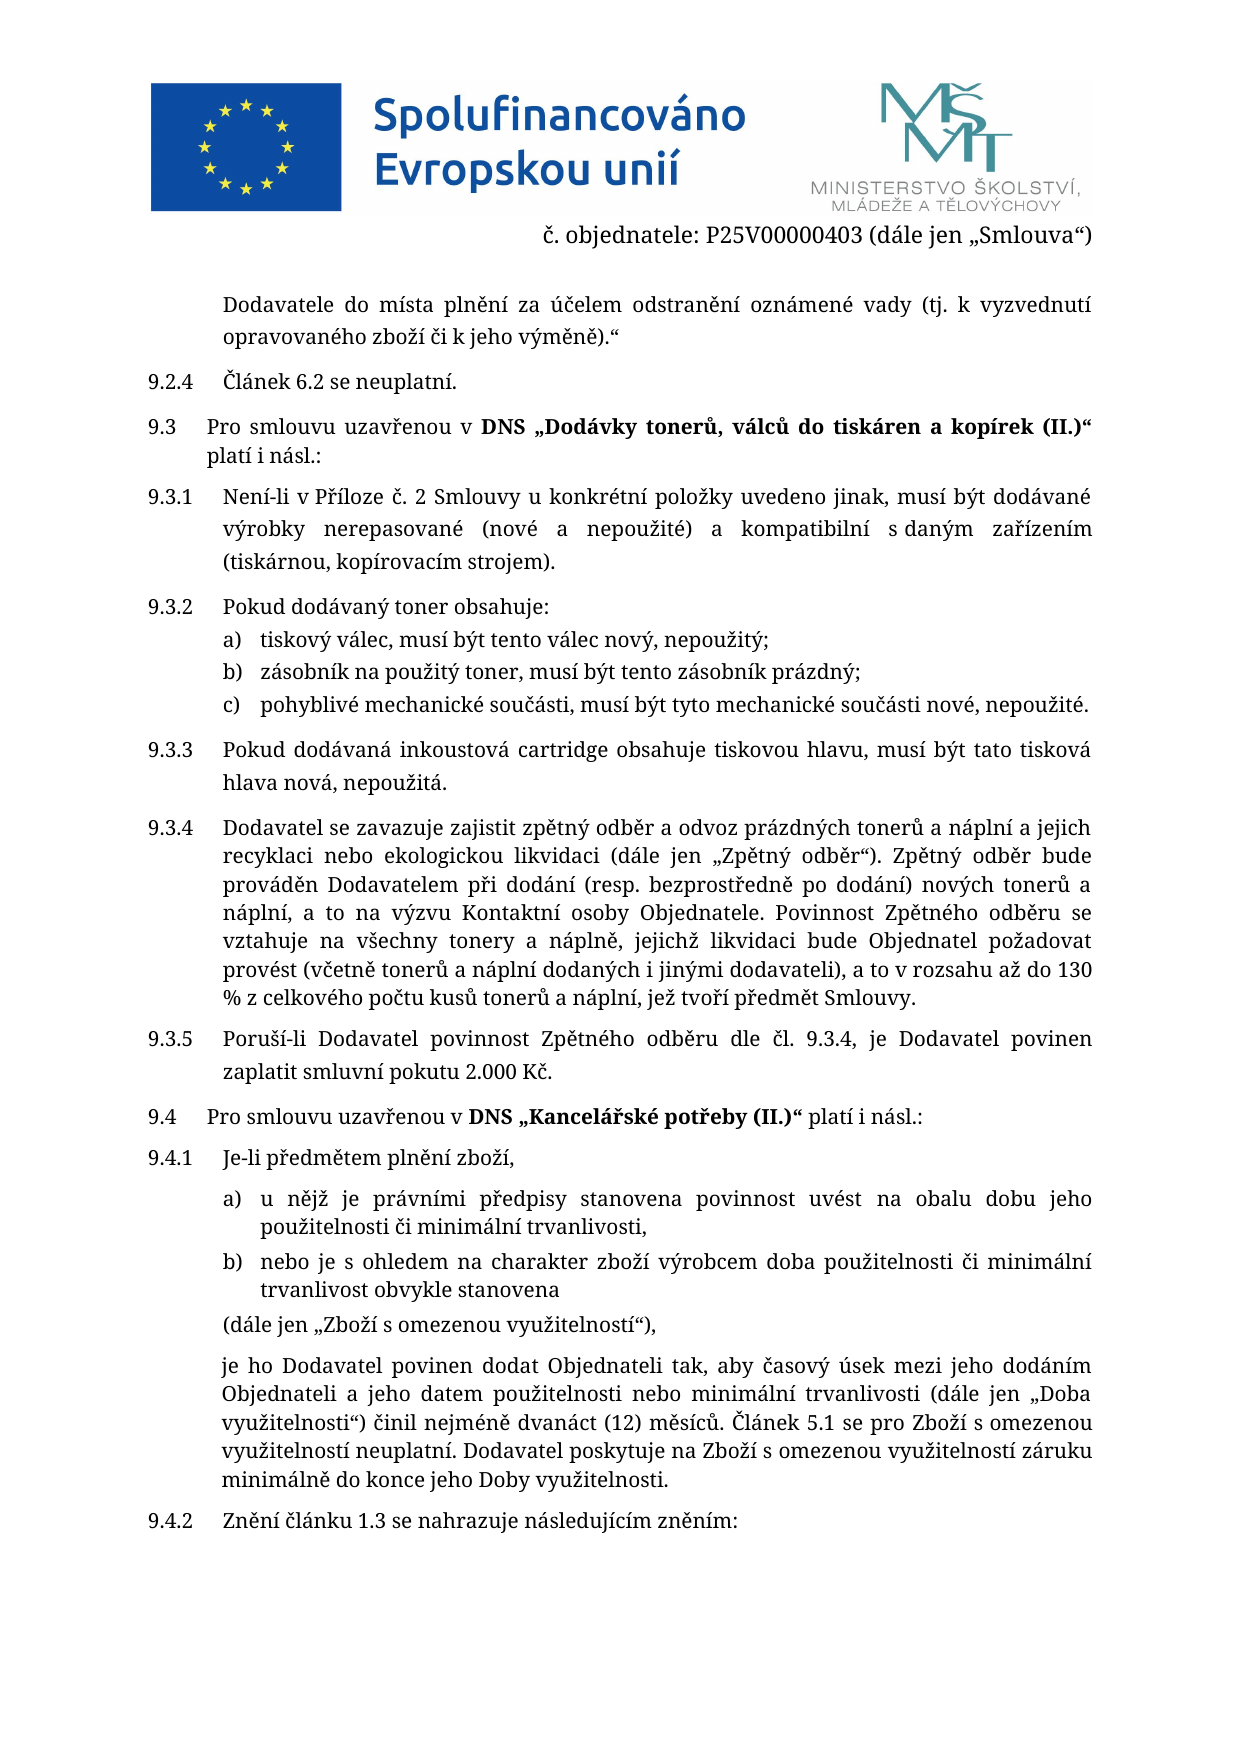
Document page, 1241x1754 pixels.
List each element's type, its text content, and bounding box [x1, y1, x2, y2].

list Dodavatel se zavazuje zajistit zpětný odběr a odvoz prázdných tonerů a náplní a jejich recyklaci nebo ekologickou likvidaci (dále jen „Zpětný odběr“). Zpětný odběr bude prováděn Dodavatelem při dodání (resp. bezprostředně po dodání) nových tonerů a náplní, a to na výzvu Kontaktní osoby Objednatele. Povinnost Zpětného odběru se vztahuje na všechny tonery a náplně, jejichž likvidaci bude Objednatel požadovat provést (včetně tonerů a náplní dodaných i jinými dodavateli), a to v rozsahu až do 130 % z celkového počtu kusů tonerů a náplní, jež tvoří předmět Smlouvy. [148, 813, 1093, 1012]
list Pokud dodávaný toner obsahuje: [148, 592, 1093, 621]
list Je-li předmětem plnění zboží, [148, 1143, 1093, 1171]
list Pro smlouvu uzavřenou v DNS „Dodávky tonerů, válců do tiskáren a kopírek (II.)“ platí i násl.: [148, 412, 1093, 469]
picture [147, 80, 1093, 215]
list tiskový válec, musí být tento válec nový, nepoužitý; [223, 625, 1093, 653]
list Poruší-li Dodavatel povinnost Zpětného odběru dle čl. 9.3.4, je Dodavatel povinen zaplatit smluvní pokutu 2.000 Kč. [148, 1024, 1093, 1085]
list zásobník na použitý toner, musí být tento zásobník prázdný; [223, 657, 1093, 686]
text (dále jen „Zboží s omezenou využitelností“), [223, 1310, 1093, 1339]
list Pro smlouvu uzavřenou v DNS „Kancelářské potřeby (II.)“ platí i násl.: [148, 1102, 1093, 1131]
list u nějž je právními předpisy stanovena povinnost uvést na obalu dobu jeho použitelnosti či minimální trvanlivosti, [223, 1184, 1093, 1241]
list Znění článku 1.3 se nahrazuje následujícím zněním: [148, 1506, 1093, 1534]
list Pokud dodávaná inkoustová cartridge obsahuje tiskovou hlavu, musí být tato tisková hlava nová, nepoužitá. [148, 735, 1093, 796]
list pohyblivé mechanické součásti, musí být tyto mechanické součásti nové, nepoužité. [223, 690, 1093, 718]
text je ho Dodavatel povinen dodat Objednateli tak, aby časový úsek mezi jeho dodáním Objednateli a jeho datem použitelnosti nebo minimální trvanlivosti (dále jen „Doba využitelnosti“) činil nejméně dvanáct (12) měsíců. Článek 5.1 se pro Zboží s omezenou využitelností neuplatní. Dodavatel poskytuje na Zboží s omezenou využitelností záruku minimálně do konce jeho Doby využitelnosti. [221, 1351, 1093, 1493]
list Článek 6.2 se neuplatní. [148, 367, 1093, 396]
list Není-li v Příloze č. 2 Smlouvy u konkrétní položky uvedeno jinak, musí být dodávané výrobky nerepasované (nové a nepoužité) a kompatibilní s daným zařízením (tiskárnou, kopírovacím strojem). [148, 482, 1093, 576]
list nebo je s ohledem na charakter zboží výrobcem doba použitelnosti či minimální trvanlivost obvykle stanovena [223, 1247, 1093, 1304]
